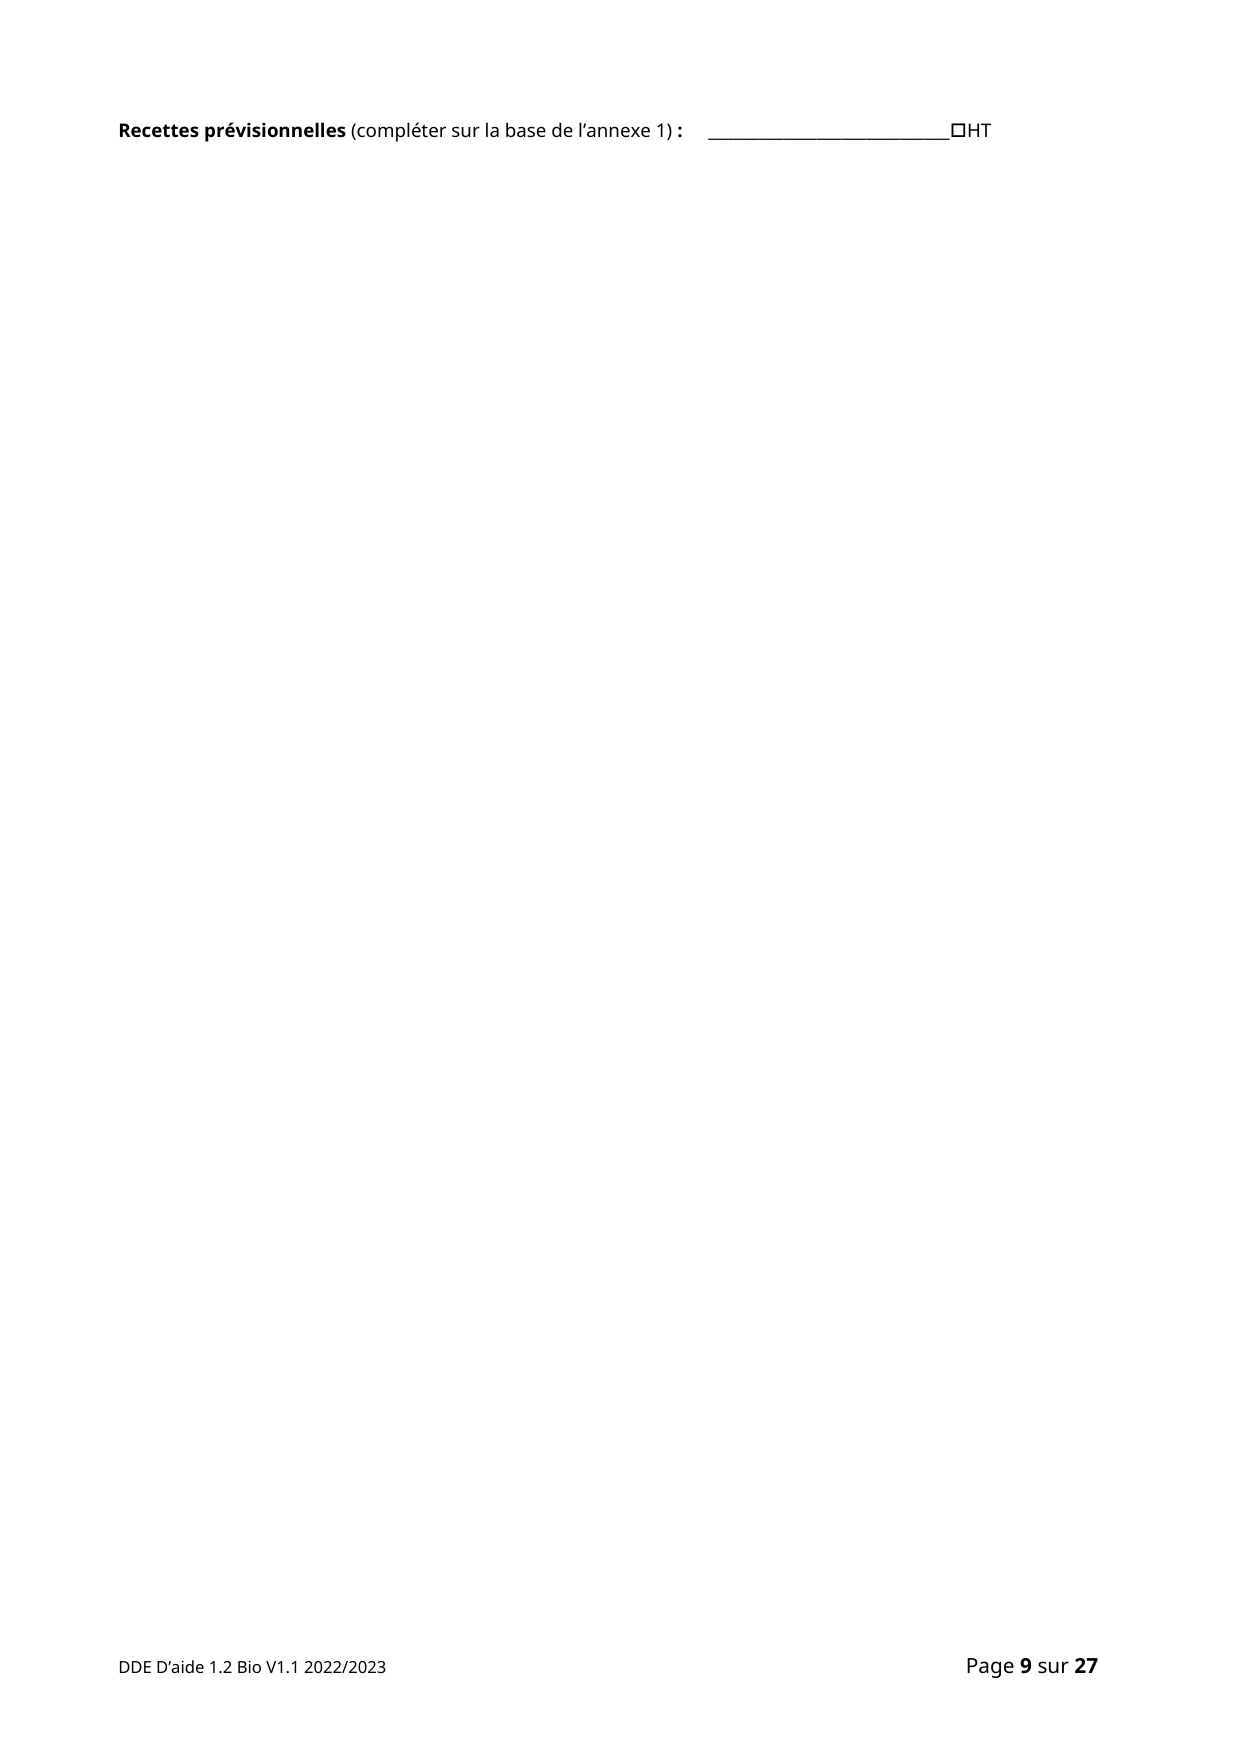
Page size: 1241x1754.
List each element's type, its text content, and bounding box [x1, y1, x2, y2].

text Recettes prévisionnelles (compléter sur la base de l’annexe 1) : _____________________________HT [118, 117, 1122, 143]
